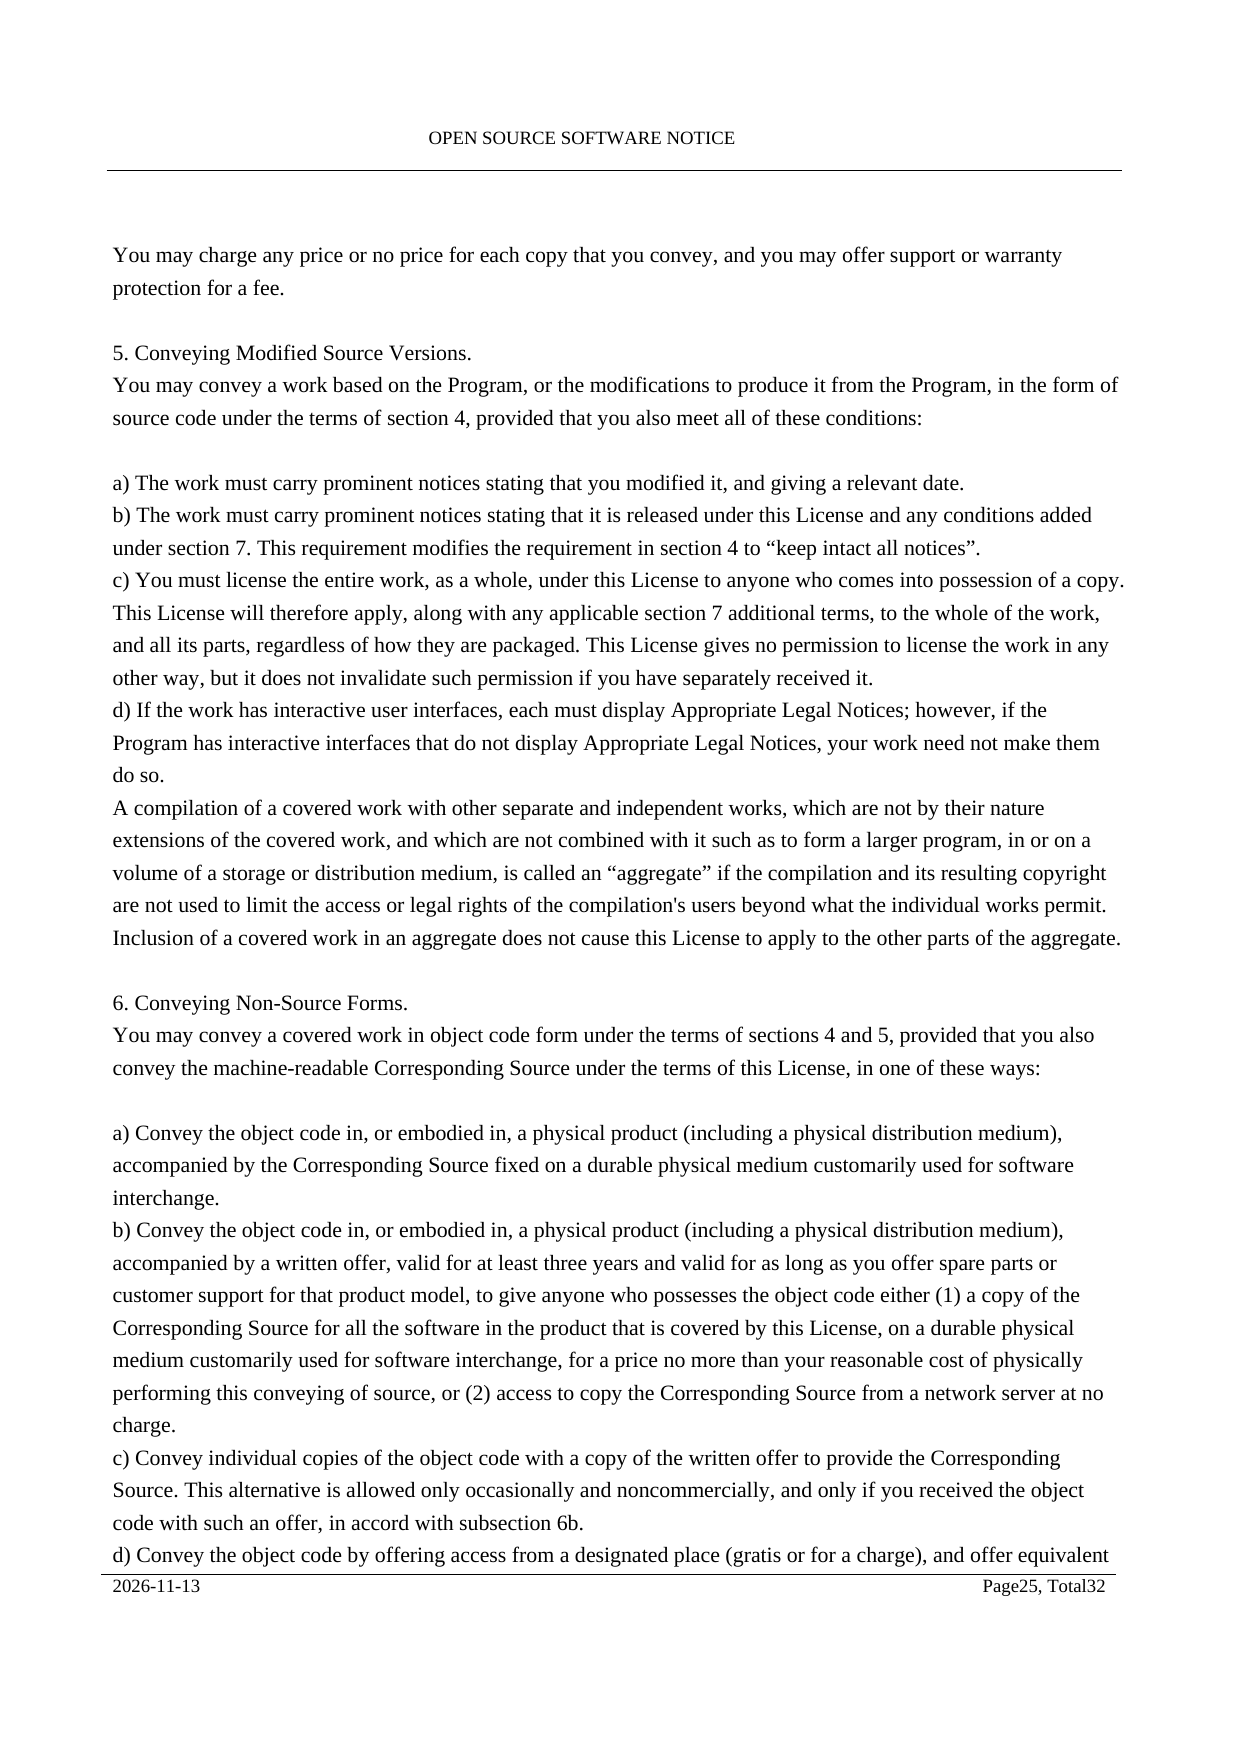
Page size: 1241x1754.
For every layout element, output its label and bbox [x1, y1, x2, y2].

text [112, 206, 1128, 1571]
